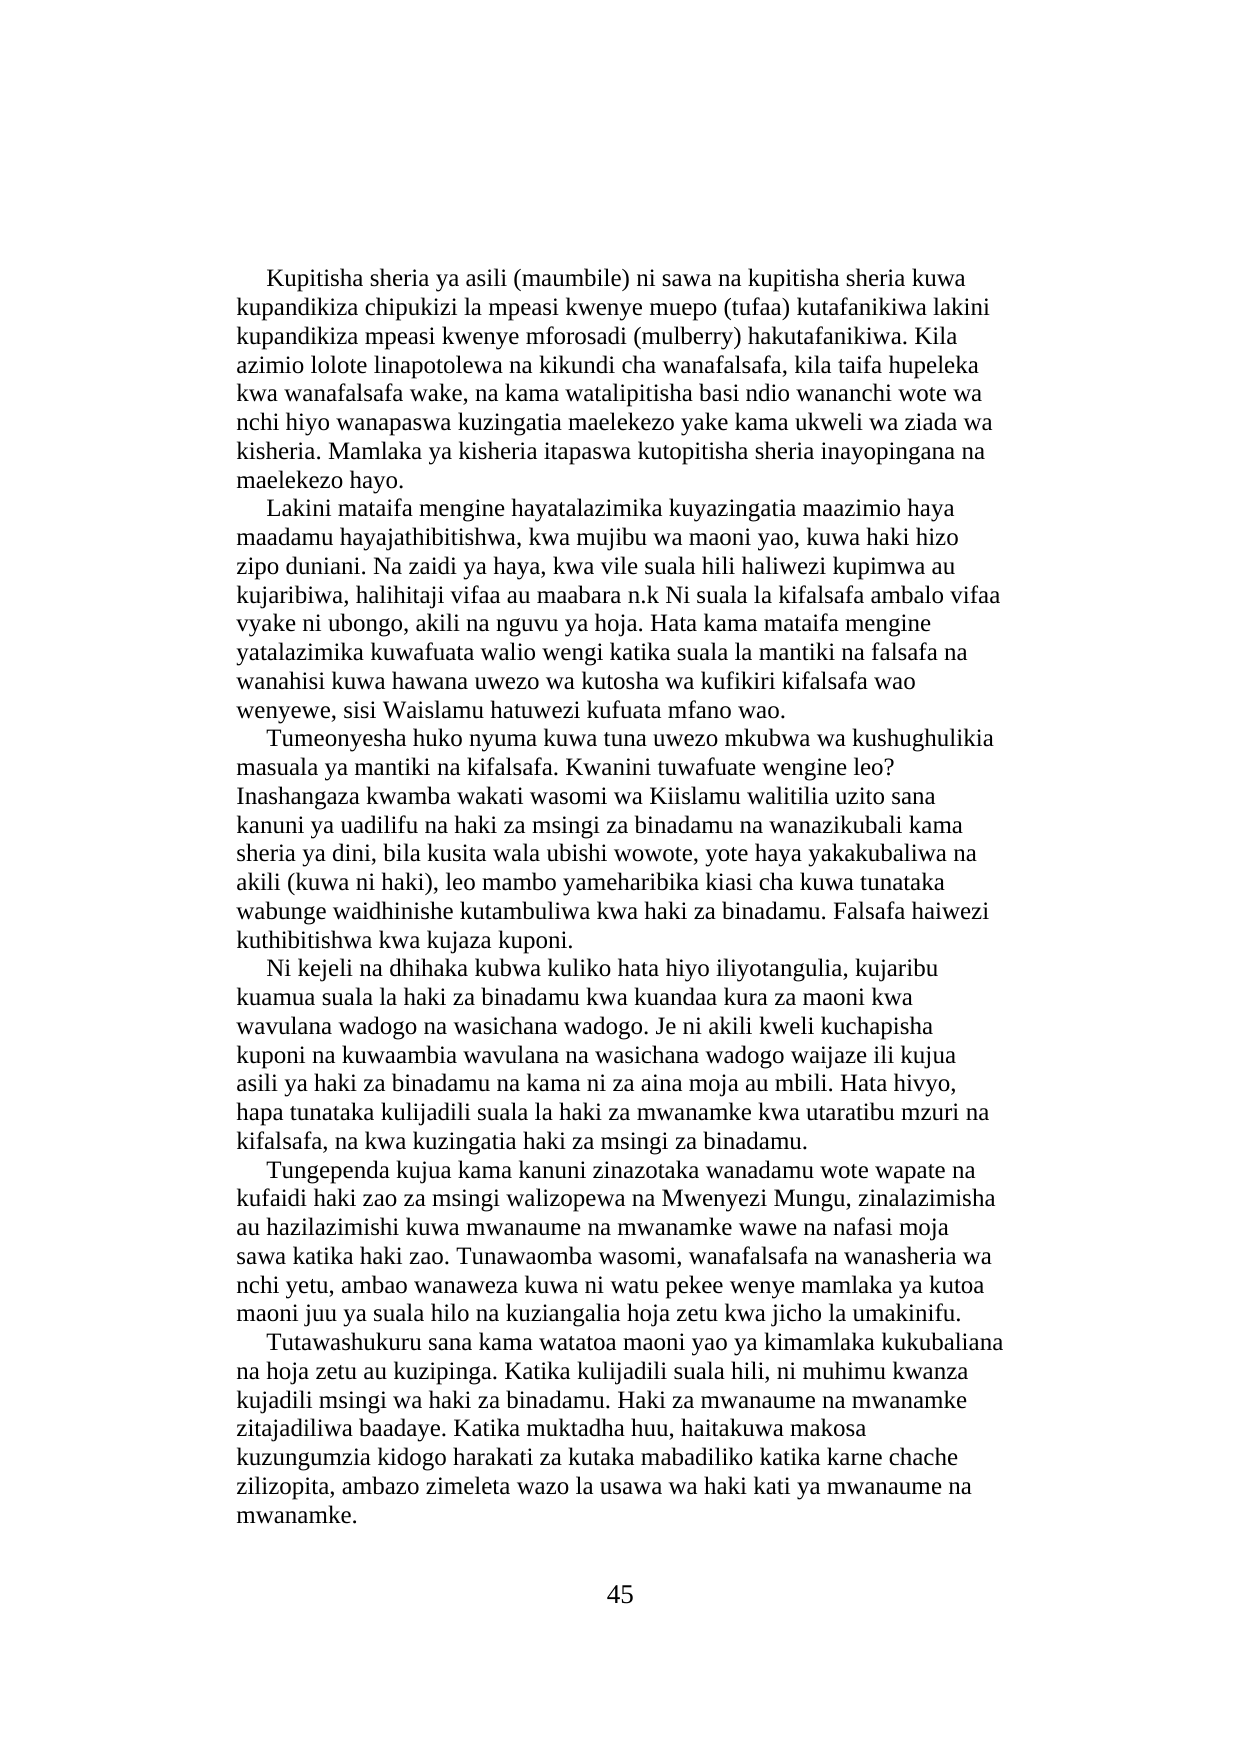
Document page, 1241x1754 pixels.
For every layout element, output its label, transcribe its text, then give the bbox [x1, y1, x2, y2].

text Lakini mataifa mengine hayatalazimika kuyazingatia maazimio haya maadamu hayajathibitishwa, kwa mujibu wa maoni yao, kuwa haki hizo zipo duniani. Na zaidi ya haya, kwa vile suala hili haliwezi kupimwa au kujaribiwa, halihitaji vifaa au maabara n.k Ni suala la kifalsafa ambalo vifaa vyake ni ubongo, akili na nguvu ya hoja. Hata kama mataifa mengine yatalazimika kuwafuata walio wengi katika suala la mantiki na falsafa na wanahisi kuwa hawana uwezo wa kutosha wa kufikiri kifalsafa wao wenyewe, sisi Waislamu hatuwezi kufuata mfano wao. [236, 493, 1004, 723]
text Kupitisha sheria ya asili (maumbile) ni sawa na kupitisha sheria kuwa kupandikiza chipukizi la mpeasi kwenye muepo (tufaa) kutafanikiwa lakini kupandikiza mpeasi kwenye mforosadi (mulberry) hakutafanikiwa. Kila azimio lolote linapotolewa na kikundi cha wanafalsafa, kila taifa hupeleka kwa wanafalsafa wake, na kama watalipitisha basi ndio wananchi wote wa nchi hiyo wanapaswa kuzingatia maelekezo yake kama ukweli wa ziada wa kisheria. Mamlaka ya kisheria itapaswa kutopitisha sheria inayopingana na maelekezo hayo. [236, 263, 1004, 493]
text Tungependa kujua kama kanuni zinazotaka wanadamu wote wapate na kufaidi haki zao za msingi walizopewa na Mwenyezi Mungu, zinalazimisha au hazilazimishi kuwa mwanaume na mwanamke wawe na nafasi moja sawa katika haki zao. Tunawaomba wasomi, wanafalsafa na wanasheria wa nchi yetu, ambao wanaweza kuwa ni watu pekee wenye mamlaka ya kutoa maoni juu ya suala hilo na kuziangalia hoja zetu kwa jicho la umakinifu. [236, 1155, 1004, 1327]
text Tutawashukuru sana kama watatoa maoni yao ya kimamlaka kukubaliana na hoja zetu au kuzipinga. Katika kulijadili suala hili, ni muhimu kwanza kujadili msingi wa haki za binadamu. Haki za mwanaume na mwanamke zitajadiliwa baadaye. Katika muktadha huu, haitakuwa makosa kuzungumzia kidogo harakati za kutaka mabadiliko katika karne chache zilizopita, ambazo zimeleta wazo la usawa wa haki kati ya mwanaume na mwanamke. [236, 1327, 1004, 1528]
text Ni kejeli na dhihaka kubwa kuliko hata hiyo iliyotangulia, kujaribu kuamua suala la haki za binadamu kwa kuandaa kura za maoni kwa wavulana wadogo na wasichana wadogo. Je ni akili kweli kuchapisha kuponi na kuwaambia wavulana na wasichana wadogo waijaze ili kujua asili ya haki za binadamu na kama ni za aina moja au mbili. Hata hivyo, hapa tunataka kulijadili suala la haki za mwanamke kwa utaratibu mzuri na kifalsafa, na kwa kuzingatia haki za msingi za binadamu. [236, 953, 1004, 1155]
text Tumeonyesha huko nyuma kuwa tuna uwezo mkubwa wa kushughulikia masuala ya mantiki na kifalsafa. Kwanini tuwafuate wengine leo? Inashangaza kwamba wakati wasomi wa Kiislamu walitilia uzito sana kanuni ya uadilifu na haki za msingi za binadamu na wanazikubali kama sheria ya dini, bila kusita wala ubishi wowote, yote haya yakakubaliwa na akili (kuwa ni haki), leo mambo yameharibika kiasi cha kuwa tunataka wabunge waidhinishe kutambuliwa kwa haki za binadamu. Falsafa haiwezi kuthibitishwa kwa kujaza kuponi. [236, 723, 1004, 953]
